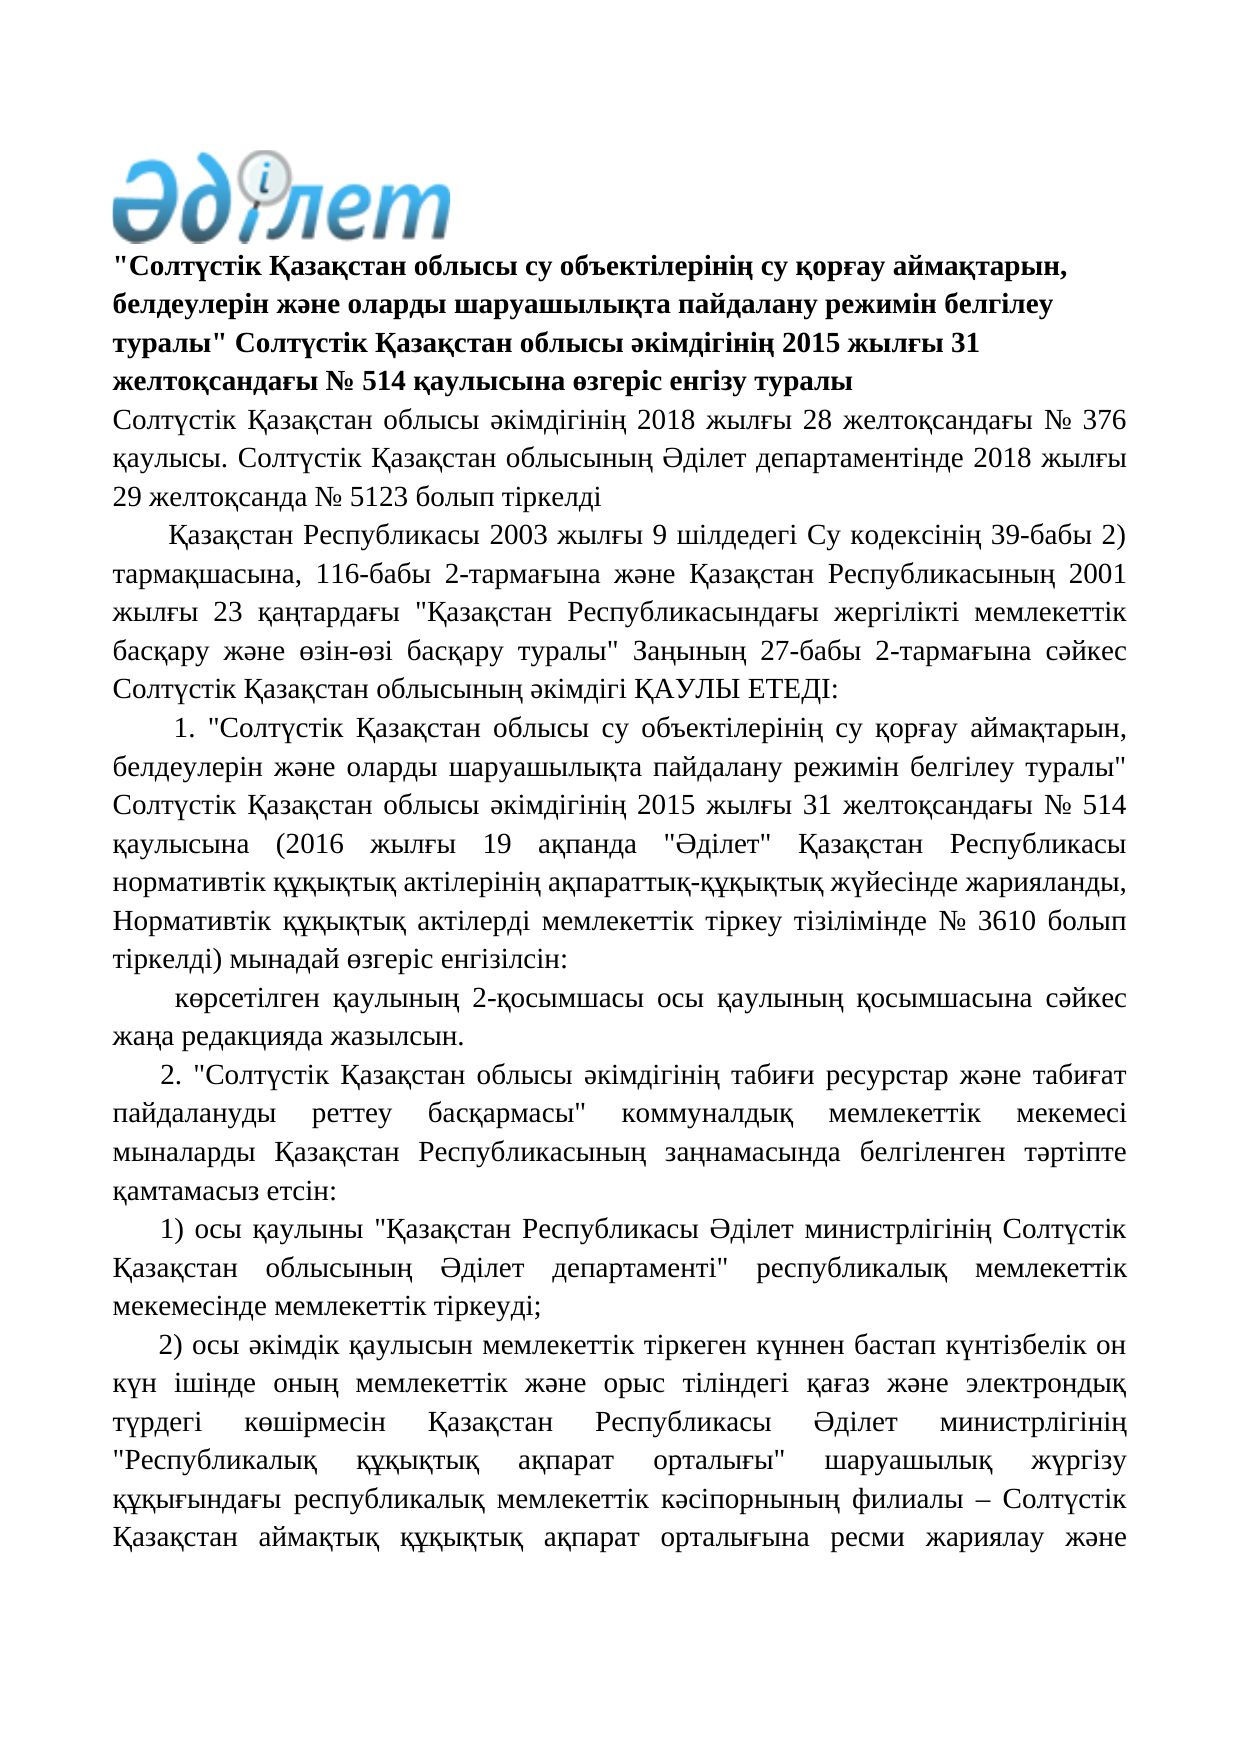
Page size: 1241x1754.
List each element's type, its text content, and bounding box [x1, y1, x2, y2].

text көрсетілген қаулының 2-қосымшасы осы қаулының қосымшасына сәйкес жаңа редакцияда жазылсын. [112, 980, 1128, 1052]
text 1) осы қаулыны "Қазақстан Республикасы Әділет министрлігінің Солтүстік Қазақстан облысының Әділет департаменті" республикалық мемлекеттік мекемесінде мемлекеттік тіркеуді; [112, 1211, 1128, 1322]
text Қазақстан Республикасы 2003 жылғы 9 шілдедегі Су кодексінің 39-бабы 2) тармақшасына, 116-бабы 2-тармағына және Қазақстан Республикасының 2001 жылғы 23 қаңтардағы "Қазақстан Республикасындағы жергілікті мемлекеттік басқару және өзін-өзі басқару туралы" Заңының 27-бабы 2-тармағына сәйкес Солтүстік Қазақстан облысының әкімдігі ҚАУЛЫ ЕТЕДІ: [112, 517, 1128, 705]
text Солтүстік Қазақстан облысы әкімдігінің 2018 жылғы 28 желтоқсандағы № 376 қаулысы. Солтүстік Қазақстан облысының Әділет департаментінде 2018 жылғы 29 желтоқсанда № 5123 болып тіркелді [112, 402, 1128, 512]
text "Солтүстік Қазақстан облысы су объектілерінің су қорғау аймақтарын, белдеулерін және оларды шаруашылықта пайдалану режимін белгілеу туралы" Солтүстік Қазақстан облысы әкімдігінің 2015 жылғы 31 желтоқсандағы № 514 қаулысына өзгеріс енгізу туралы [112, 248, 1128, 397]
text 2. "Солтүстік Қазақстан облысы әкімдігінің табиғи ресурстар және табиғат пайдалануды реттеу басқармасы" коммуналдық мемлекеттік мекемесі мыналарды Қазақстан Республикасының заңнамасында белгіленген тәртіпте қамтамасыз етсін: [112, 1057, 1128, 1206]
text 1. "Солтүстік Қазақстан облысы су объектілерінің су қорғау аймақтарын, белдеулерін және оларды шаруашылықта пайдалану режимін белгілеу туралы" Солтүстік Қазақстан облысы әкімдігінің 2015 жылғы 31 желтоқсандағы № 514 қаулысына (2016 жылғы 19 ақпанда "Әділет" Қазақстан Республикасы нормативтік құқықтық актілерінің ақпараттық-құқықтық жүйесінде жарияланды, Нормативтік құқықтық актілерді мемлекеттік тіркеу тізілімінде № 3610 болып тіркелді) мынадай өзгеріс енгізілсін: [112, 710, 1128, 975]
picture [112, 150, 451, 244]
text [112, 1327, 1128, 1553]
